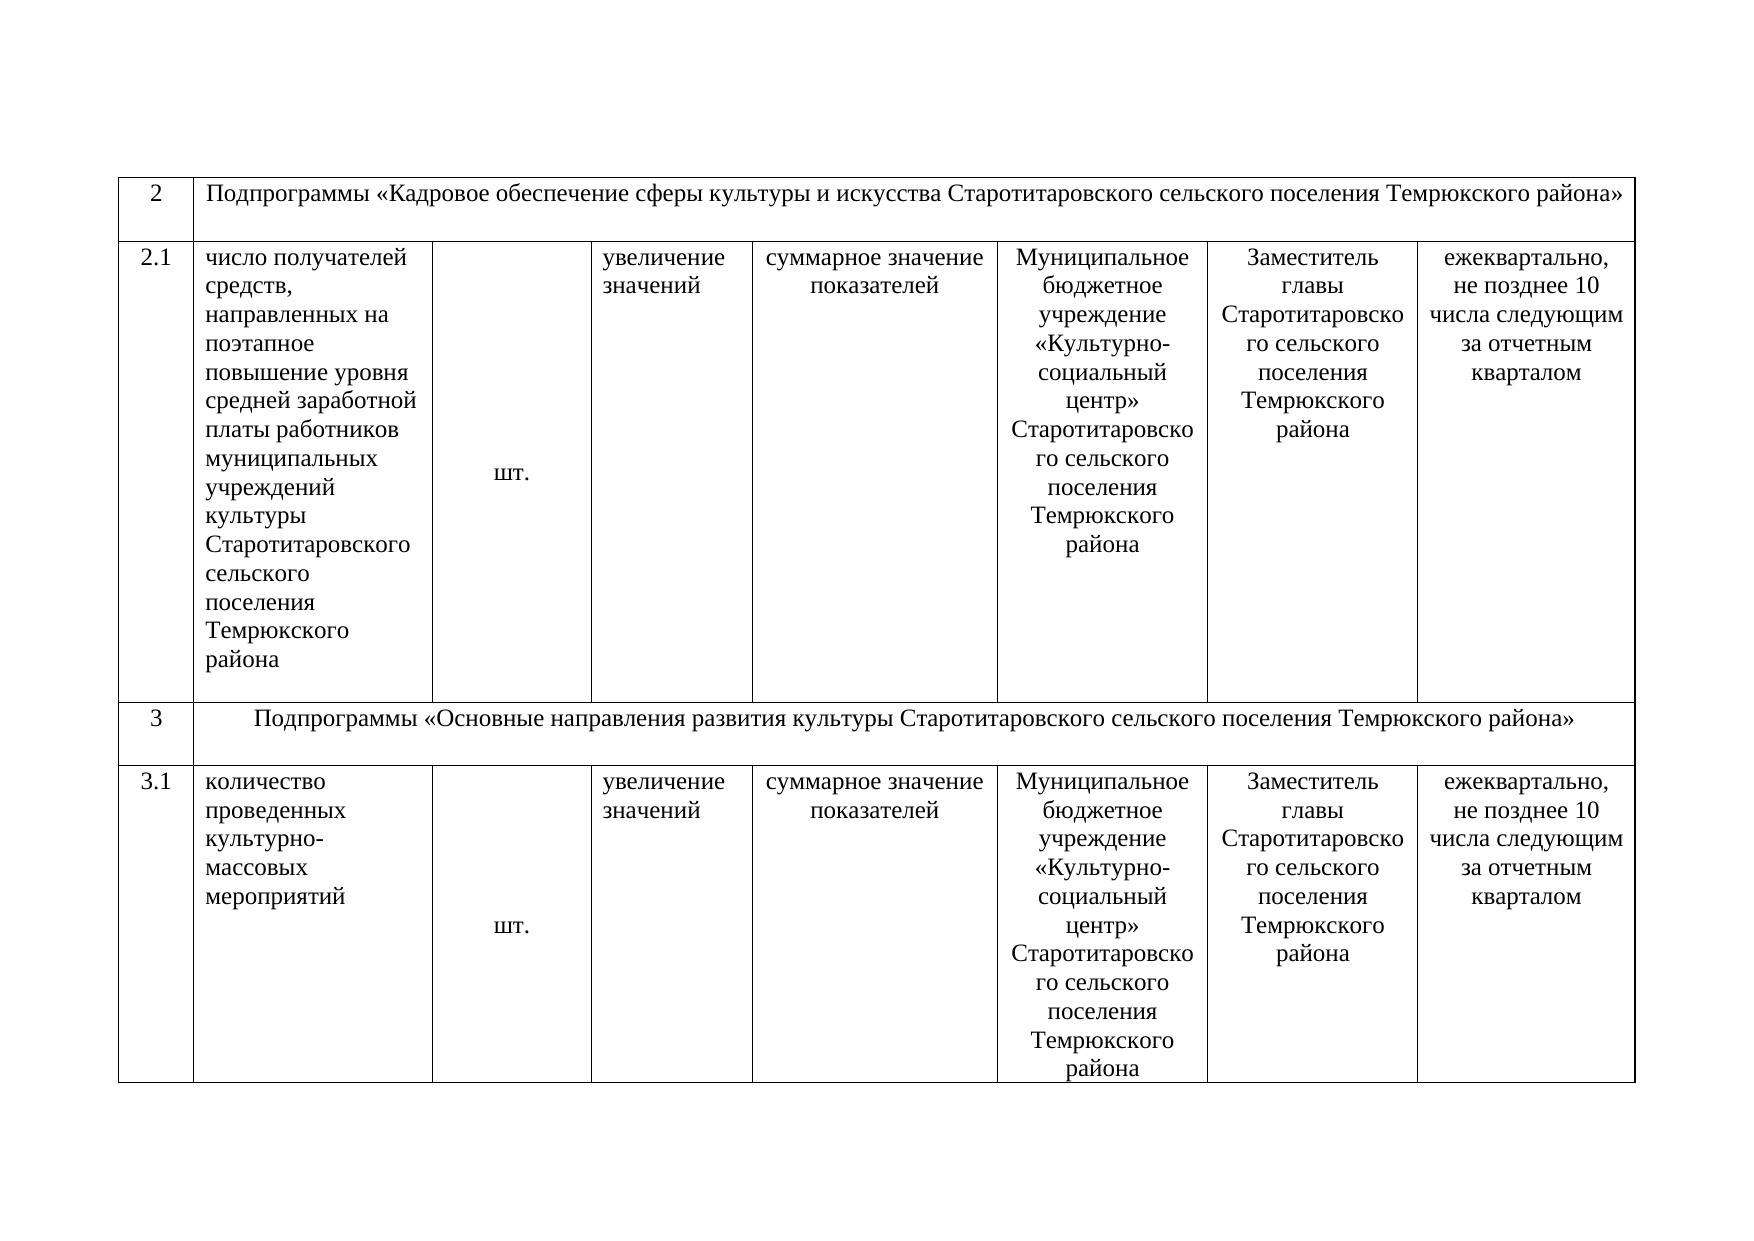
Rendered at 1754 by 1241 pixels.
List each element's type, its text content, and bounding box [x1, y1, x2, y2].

table_cell 3 [119, 703, 193, 765]
table_cell Муниципальное бюджетное учреждение «Культурно-социальный центр» Старотитаровского сельского поселения Темрюкского района [998, 766, 1207, 1082]
table_cell Заместитель главы Старотитаровского сельского поселения Темрюкского района [1208, 766, 1417, 1082]
table_cell Заместитель главы Старотитаровского сельского поселения Темрюкского района [1208, 242, 1417, 702]
table_cell 2 [119, 178, 193, 241]
table_cell число получателей средств, направленных на поэтапное повышение уровня средней заработной платы работников муниципальных учреждений культуры Старотитаровского сельского поселения Темрюкского района [194, 242, 432, 702]
table_cell суммарное значение показателей [753, 766, 997, 1082]
table_cell 3.1 [119, 766, 193, 1082]
table_cell ежеквартально, не позднее 10 числа следующим за отчетным кварталом [1418, 766, 1634, 1082]
table_cell увеличение значений [592, 242, 752, 702]
table_cell увеличение значений [592, 766, 752, 1082]
table_cell Подпрограммы «Кадровое обеспечение сферы культуры и искусства Старотитаровского сельского поселения Темрюкского района» [194, 178, 1634, 241]
table_cell Муниципальное бюджетное учреждение «Культурно-социальный центр» Старотитаровского сельского поселения Темрюкского района [998, 242, 1207, 702]
table_cell шт. [433, 766, 591, 1082]
table_cell суммарное значение показателей [753, 242, 997, 702]
table_cell 2.1 [119, 242, 193, 702]
table_cell Подпрограммы «Основные направления развития культуры Старотитаровского сельского поселения Темрюкского района» [194, 703, 1634, 765]
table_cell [1418, 242, 1634, 702]
table_cell шт. [433, 242, 591, 702]
table_cell количество проведенных культурно-массовых мероприятий [194, 766, 432, 1082]
